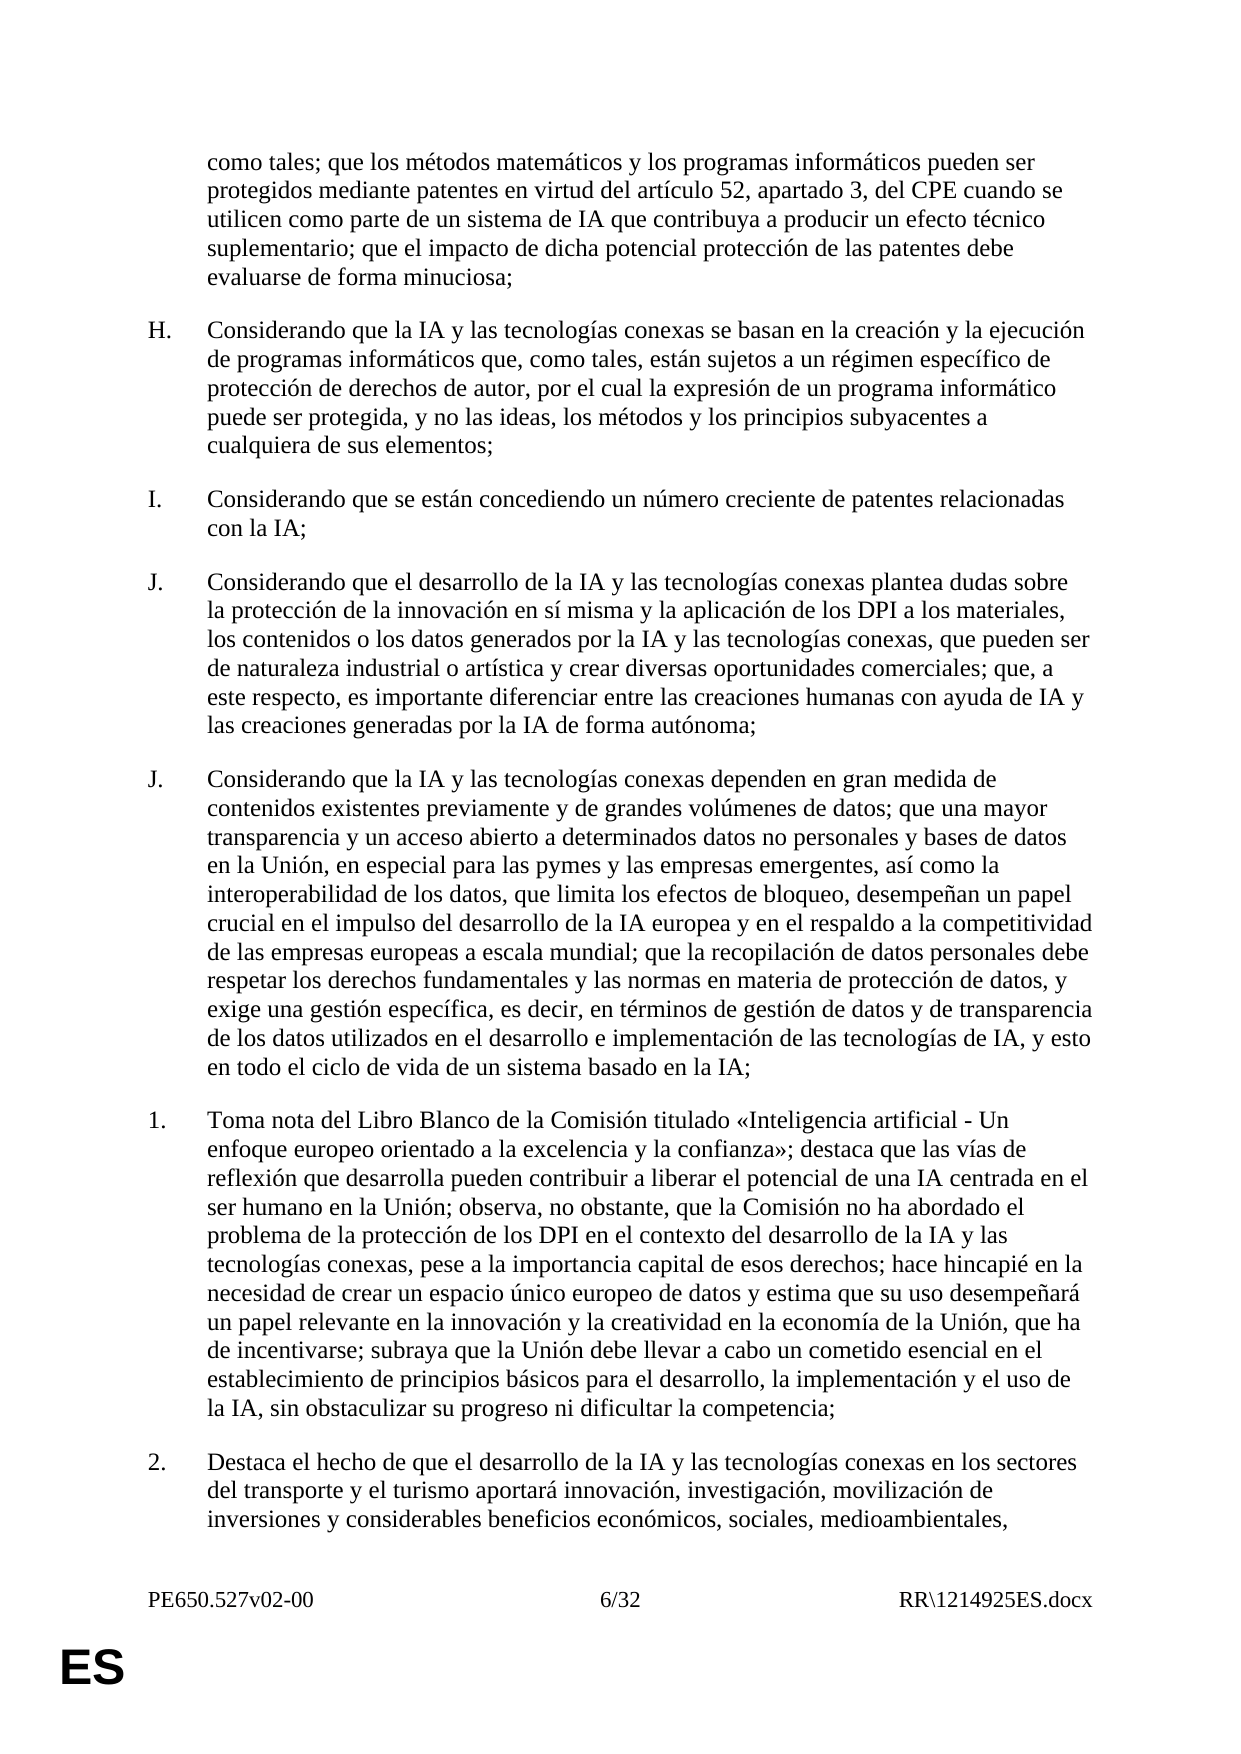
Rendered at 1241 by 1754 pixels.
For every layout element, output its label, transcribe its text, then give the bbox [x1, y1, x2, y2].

text J. Considerando que el desarrollo de la IA y las tecnologías conexas plantea dudas sobre la protección de la innovación en sí misma y la aplicación de los DPI a los materiales, los contenidos o los datos generados por la IA y las tecnologías conexas, que pueden ser de naturaleza industrial o artística y crear diversas oportunidades comerciales; que, a este respecto, es importante diferenciar entre las creaciones humanas con ayuda de IA y las creaciones generadas por la IA de forma autónoma; [148, 567, 1092, 739]
text J. Considerando que la IA y las tecnologías conexas dependen en gran medida de contenidos existentes previamente y de grandes volúmenes de datos; que una mayor transparencia y un acceso abierto a determinados datos no personales y bases de datos en la Unión, en especial para las pymes y las empresas emergentes, así como la interoperabilidad de los datos, que limita los efectos de bloqueo, desempeñan un papel crucial en el impulso del desarrollo de la IA europea y en el respaldo a la competitividad de las empresas europeas a escala mundial; que la recopilación de datos personales debe respetar los derechos fundamentales y las normas en materia de protección de datos, y exige una gestión específica, es decir, en términos de gestión de datos y de transparencia de los datos utilizados en el desarrollo e implementación de las tecnologías de IA, y esto en todo el ciclo de vida de un sistema basado en la IA; [148, 764, 1092, 1081]
text H. Considerando que la IA y las tecnologías conexas se basan en la creación y la ejecución de programas informáticos que, como tales, están sujetos a un régimen específico de protección de derechos de autor, por el cual la expresión de un programa informático puede ser protegida, y no las ideas, los métodos y los principios subyacentes a cualquiera de sus elementos; [148, 316, 1092, 459]
text I. Considerando que se están concediendo un número creciente de patentes relacionadas con la IA; [148, 484, 1092, 542]
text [148, 1447, 1092, 1533]
text 1. Toma nota del Libro Blanco de la Comisión titulado «Inteligencia artificial - Un enfoque europeo orientado a la excelencia y la confianza»; destaca que las vías de reflexión que desarrolla pueden contribuir a liberar el potencial de una IA centrada en el ser humano en la Unión; observa, no obstante, que la Comisión no ha abordado el problema de la protección de los DPI en el contexto del desarrollo de la IA y las tecnologías conexas, pese a la importancia capital de esos derechos; hace hincapié en la necesidad de crear un espacio único europeo de datos y estima que su uso desempeñará un papel relevante en la innovación y la creatividad en la economía de la Unión, que ha de incentivarse; subraya que la Unión debe llevar a cabo un cometido esencial en el establecimiento de principios básicos para el desarrollo, la implementación y el uso de la IA, sin obstaculizar su progreso ni dificultar la competencia; [148, 1106, 1092, 1422]
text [148, 147, 1092, 291]
